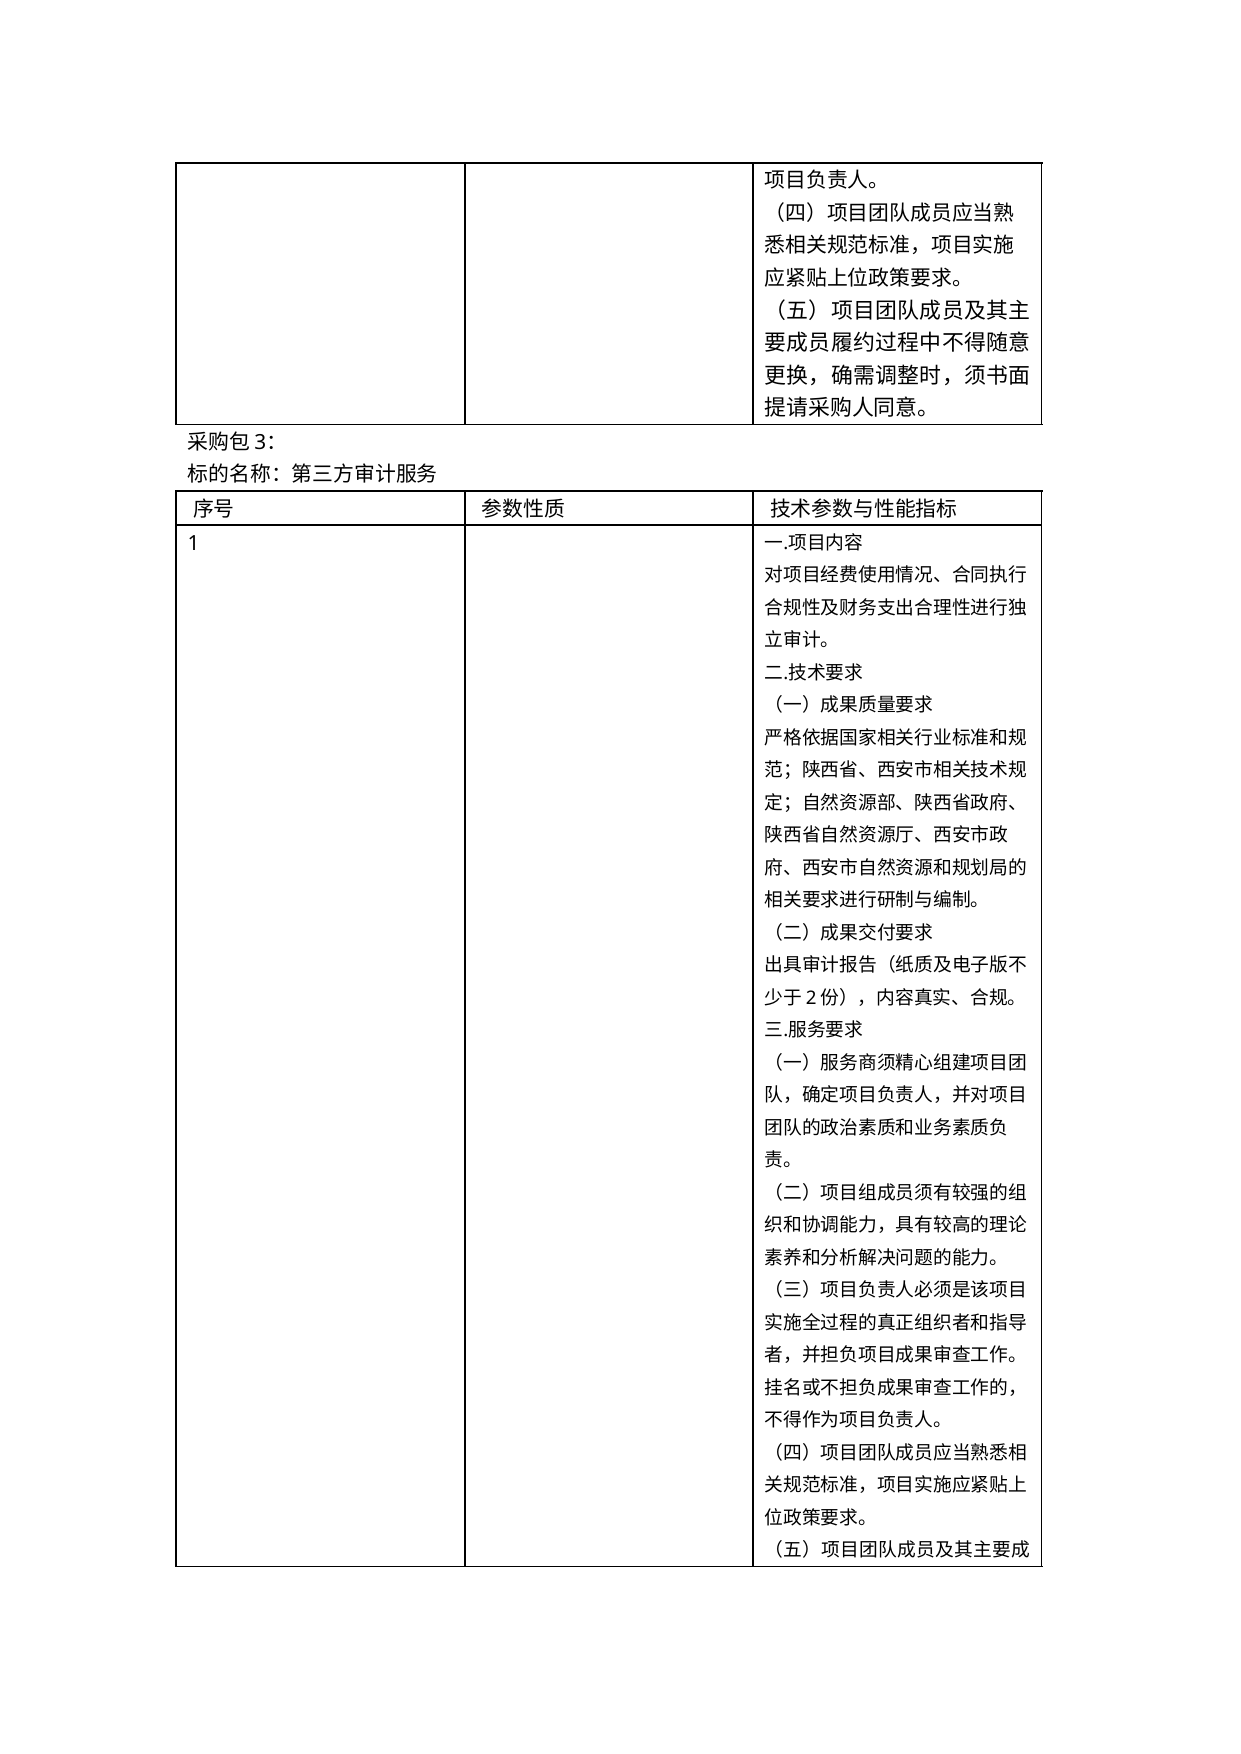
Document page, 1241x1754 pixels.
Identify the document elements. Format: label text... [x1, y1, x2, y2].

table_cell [754, 164, 1041, 423]
table_cell 1 [177, 164, 464, 423]
table_header 序号 [177, 492, 464, 524]
text 标的名称：第三方审计服务 [187, 458, 1053, 490]
table_header 参数性质 [466, 492, 752, 524]
table_cell 1 [177, 526, 464, 1566]
table_cell [466, 526, 752, 1566]
table_header 技术参数与性能指标 [754, 492, 1041, 524]
text 采购包3： [187, 425, 1053, 458]
table_cell [466, 164, 752, 423]
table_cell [754, 526, 1041, 1566]
